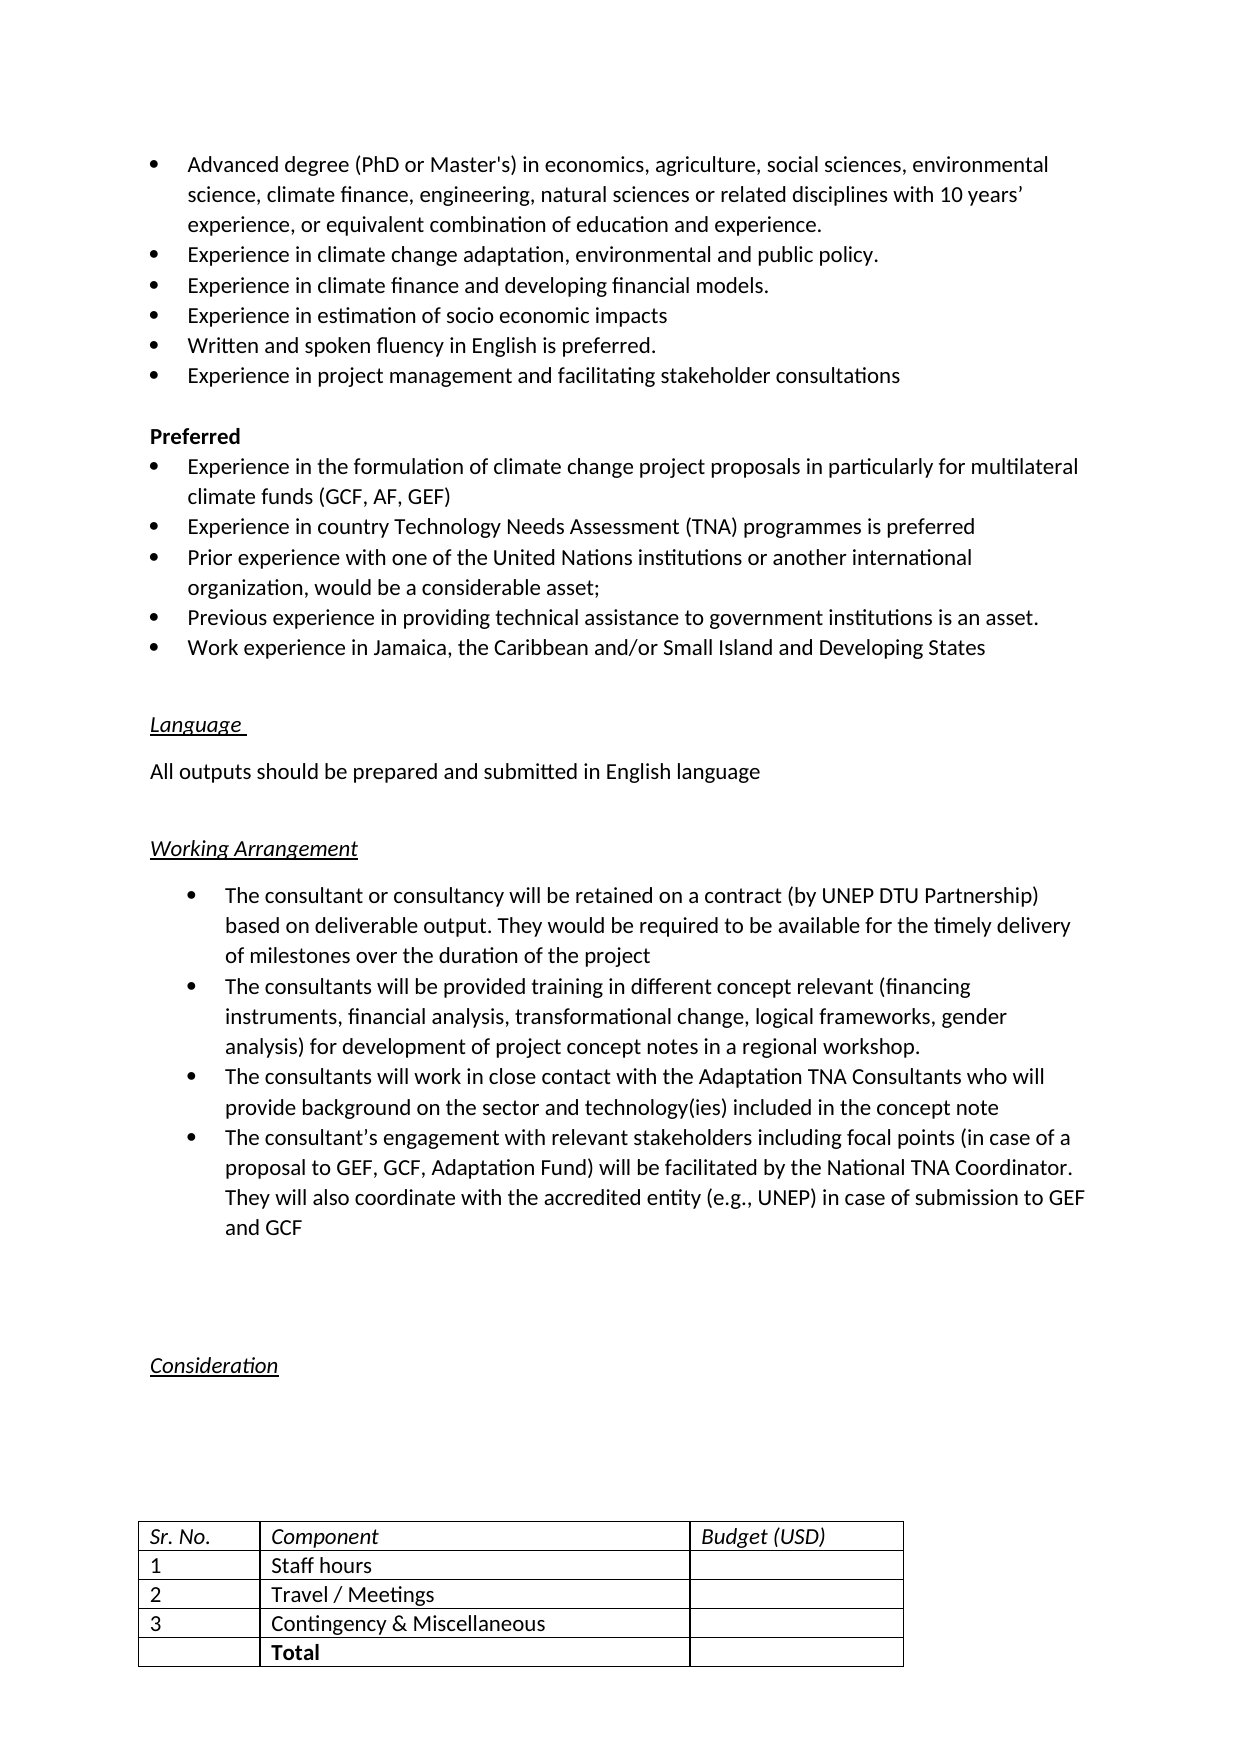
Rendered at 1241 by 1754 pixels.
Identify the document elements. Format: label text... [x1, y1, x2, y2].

table_header Sr. No. [139, 1522, 259, 1550]
list Advanced degree (PhD or Master's) in economics, agriculture, social sciences, environmental science, climate finance, engineering, natural sciences or related disciplines with 10 years’ experience, or equivalent combination of education and experience. [150, 150, 1090, 238]
list The consultants will be provided training in different concept relevant (financing instruments, financial analysis, transformational change, logical frameworks, gender analysis) for development of project concept notes in a regional workshop. [187, 972, 1090, 1060]
table_cell 1 [139, 1551, 259, 1579]
list Experience in climate finance and developing financial models. [150, 271, 1090, 299]
list Prior experience with one of the United Nations institutions or another international organization, would be a considerable asset; [150, 543, 1090, 601]
table_cell Total [261, 1638, 689, 1666]
table_cell Travel / Meetings [261, 1580, 689, 1608]
table_cell [691, 1551, 903, 1579]
list Experience in climate change adaptation, environmental and public policy. [150, 241, 1090, 269]
table_cell [139, 1638, 259, 1666]
list All outputs should be prepared and submitted in English language [150, 757, 1090, 785]
text Consideration [150, 1351, 1090, 1379]
text Language [150, 710, 1090, 738]
table_cell [691, 1580, 903, 1608]
text Working Arrangement [150, 834, 1090, 862]
table_cell Staff hours [261, 1551, 689, 1579]
table_cell Contingency & Miscellaneous [261, 1609, 689, 1637]
table_cell 3 [139, 1609, 259, 1637]
list Experience in project management and facilitating stakeholder consultations [150, 361, 1090, 389]
table_header Component [261, 1522, 689, 1550]
table_cell [691, 1638, 903, 1666]
list Experience in the formulation of climate change project proposals in particularly for multilateral climate funds (GCF, AF, GEF) [150, 452, 1090, 510]
table_cell [691, 1609, 903, 1637]
list Work experience in Jamaica, the Caribbean and/or Small Island and Developing States [150, 633, 1090, 661]
list The consultant or consultancy will be retained on a contract (by UNEP DTU Partnership) based on deliverable output. They would be required to be available for the timely delivery of milestones over the duration of the project [187, 881, 1090, 970]
table_header Budget (USD) [691, 1522, 903, 1550]
list Experience in estimation of socio economic impacts [150, 301, 1090, 329]
table_cell 2 [139, 1580, 259, 1608]
list Written and spoken fluency in English is preferred. [150, 331, 1090, 359]
list The consultant’s engagement with relevant stakeholders including focal points (in case of a proposal to GEF, GCF, Adaptation Fund) will be facilitated by the National TNA Coordinator. They will also coordinate with the accredited entity (e.g., UNEP) in case of submission to GEF and GCF [187, 1123, 1090, 1242]
list Previous experience in providing technical assistance to government institutions is an asset. [150, 603, 1090, 631]
list Experience in country Technology Needs Assessment (TNA) programmes is preferred [150, 512, 1090, 541]
list The consultants will work in close contact with the Adaptation TNA Consultants who will provide background on the sector and technology(ies) included in the concept note [187, 1062, 1090, 1121]
list Preferred [150, 422, 1090, 450]
